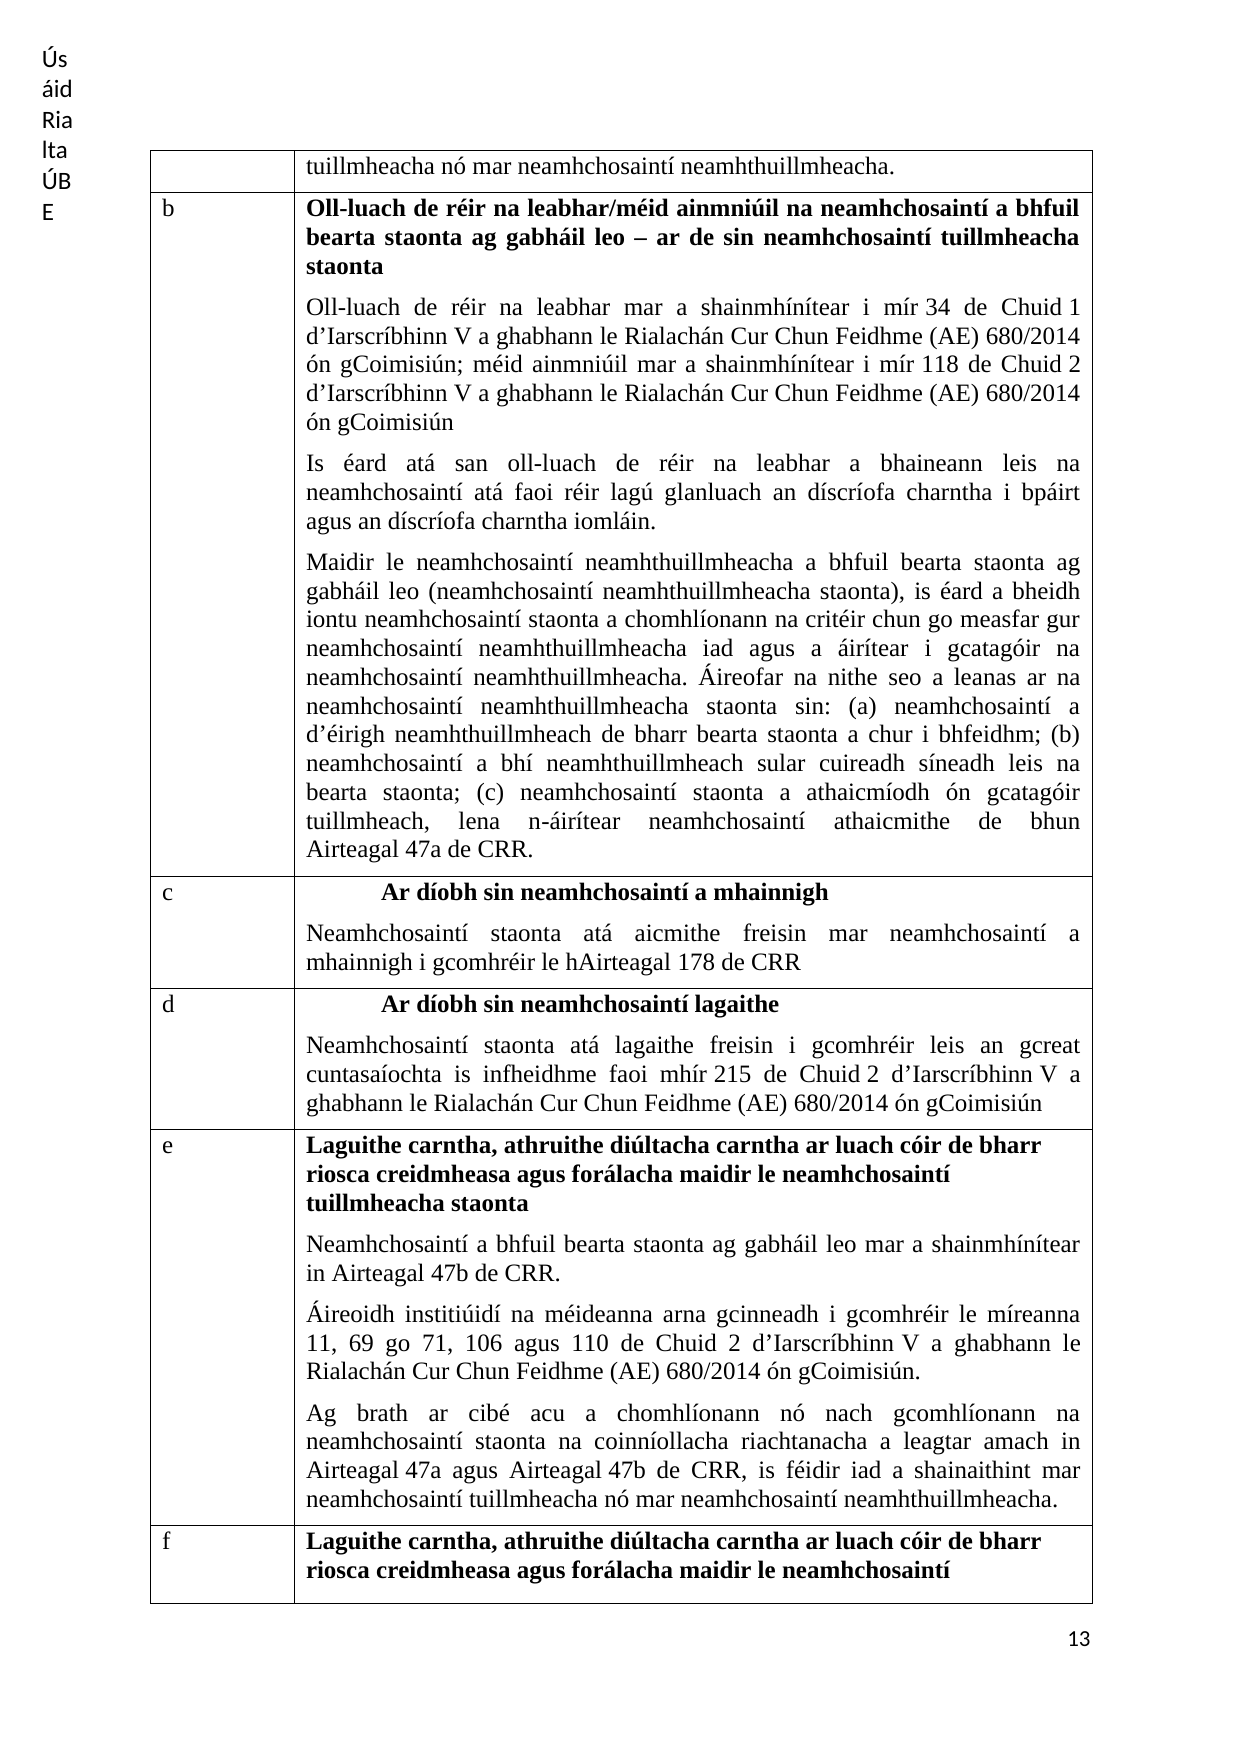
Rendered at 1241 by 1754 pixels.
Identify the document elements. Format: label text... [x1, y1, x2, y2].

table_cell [295, 1526, 1092, 1603]
table_cell Oll-luach de réir na leabhar/méid ainmniúil na neamhchosaintí a bhfuil bearta staonta ag gabháil leo – ar de sin neamhchosaintí tuillmheacha staonta Oll-luach de réir na leabhar mar a shainmhínítear i mír 34 de Chuid 1 d’Iarscríbhinn V a ghabhann le Rialachán Cur Chun Feidhme (AE) 680/2014 ón gCoimisiún; méid ainmniúil mar a shainmhínítear i mír 118 de Chuid 2 d’Iarscríbhinn V a ghabhann le Rialachán Cur Chun Feidhme (AE) 680/2014 ón gCoimisiún Is éard atá san oll-luach de réir na leabhar a bhaineann leis na neamhchosaintí atá faoi réir lagú glanluach an díscríofa charntha i bpáirt agus an díscríofa charntha iomláin. Maidir le neamhchosaintí neamhthuillmheacha a bhfuil bearta staonta ag gabháil leo (neamhchosaintí neamhthuillmheacha staonta), is éard a bheidh iontu neamhchosaintí staonta a chomhlíonann na critéir chun go measfar gur neamhchosaintí neamhthuillmheacha iad agus a áirítear i gcatagóir na neamhchosaintí neamhthuillmheacha. Áireofar na nithe seo a leanas ar na neamhchosaintí neamhthuillmheacha staonta sin: (a) neamhchosaintí a d’éirigh neamhthuillmheach de bharr bearta staonta a chur i bhfeidhm; (b) neamhchosaintí a bhí neamhthuillmheach sular cuireadh síneadh leis na bearta staonta; (c) neamhchosaintí staonta a athaicmíodh ón gcatagóir tuillmheach, lena n-áirítear neamhchosaintí athaicmithe de bhun Airteagal 47a de CRR. [295, 193, 1092, 876]
table_cell b [151, 193, 294, 876]
table_cell a [151, 151, 294, 192]
table_cell Ar díobh sin neamhchosaintí lagaithe Neamhchosaintí staonta atá lagaithe freisin i gcomhréir leis an gcreat cuntasaíochta is infheidhme faoi mhír 215 de Chuid 2 d’Iarscríbhinn V a ghabhann le Rialachán Cur Chun Feidhme (AE) 680/2014 ón gCoimisiún [295, 989, 1092, 1129]
table_cell e [151, 1130, 294, 1525]
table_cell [295, 151, 1092, 192]
table_cell Laguithe carntha, athruithe diúltacha carntha ar luach cóir de bharr riosca creidmheasa agus forálacha maidir le neamhchosaintí tuillmheacha staonta Neamhchosaintí a bhfuil bearta staonta ag gabháil leo mar a shainmhínítear in Airteagal 47b de CRR. Áireoidh institiúidí na méideanna arna gcinneadh i gcomhréir le míreanna 11, 69 go 71, 106 agus 110 de Chuid 2 d’Iarscríbhinn V a ghabhann le Rialachán Cur Chun Feidhme (AE) 680/2014 ón gCoimisiún. Ag brath ar cibé acu a chomhlíonann nó nach gcomhlíonann na neamhchosaintí staonta na coinníollacha riachtanacha a leagtar amach in Airteagal 47a agus Airteagal 47b de CRR, is féidir iad a shainaithint mar neamhchosaintí tuillmheacha nó mar neamhchosaintí neamhthuillmheacha. [295, 1130, 1092, 1525]
table_cell f [151, 1526, 294, 1603]
table_cell Ar díobh sin neamhchosaintí a mhainnigh Neamhchosaintí staonta atá aicmithe freisin mar neamhchosaintí a mhainnigh i gcomhréir le hAirteagal 178 de CRR [295, 877, 1092, 988]
table_cell c [151, 877, 294, 988]
table_cell d [151, 989, 294, 1129]
